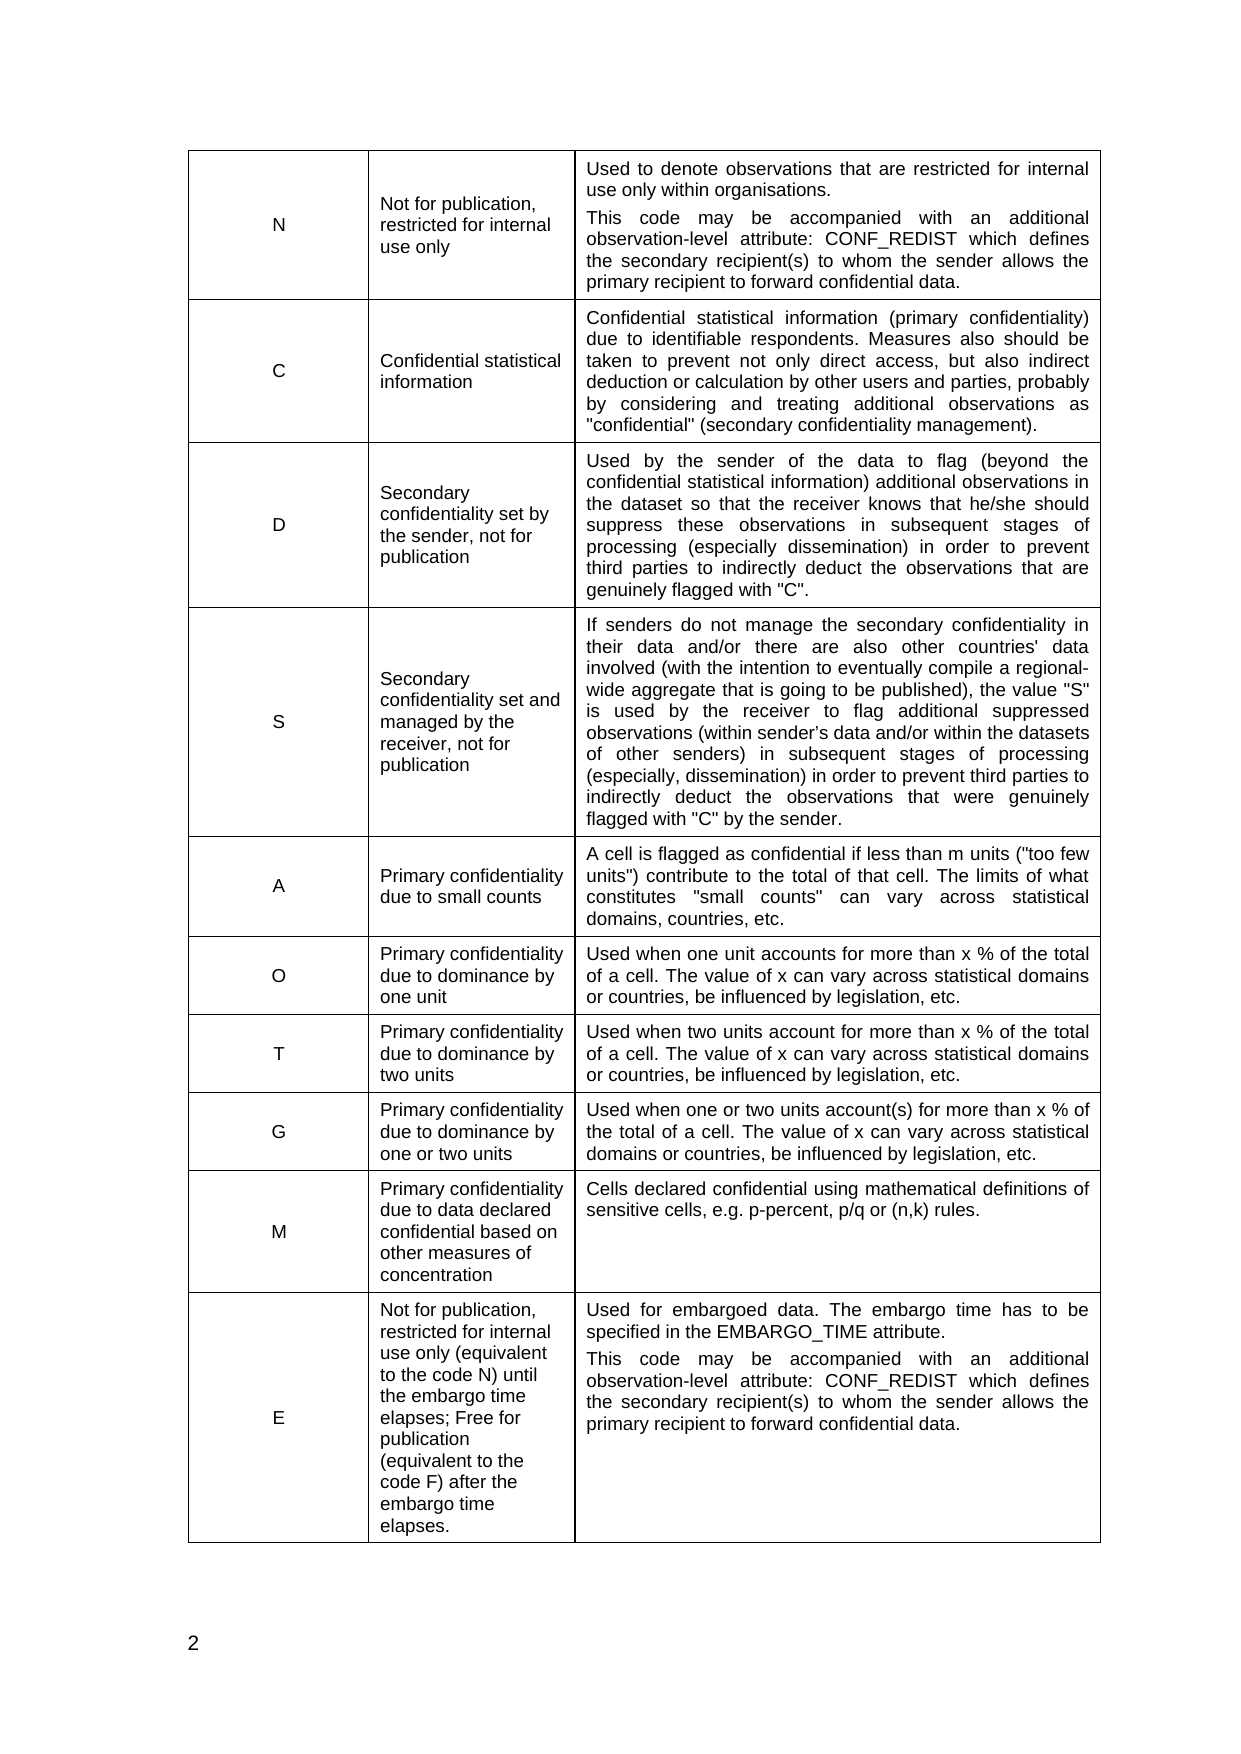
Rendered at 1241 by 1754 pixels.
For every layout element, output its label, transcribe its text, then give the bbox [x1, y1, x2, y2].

table_cell Confidential statistical information [369, 300, 574, 442]
table_cell Primary confidentiality due to dominance by two units [369, 1015, 574, 1092]
table_cell Primary confidentiality due to data declared confidential based on other measures of concentration [369, 1171, 574, 1292]
table_cell C [189, 300, 368, 442]
table_cell Confidential statistical information (primary confidentiality) due to identifiable respondents. Measures also should be taken to prevent not only direct access, but also indirect deduction or calculation by other users and parties, probably by considering and treating additional observations as "confidential" (secondary confidentiality management). [576, 300, 1100, 442]
table_cell Used when two units account for more than x % of the total of a cell. The value of x can vary across statistical domains or countries, be influenced by legislation, etc. [576, 1015, 1100, 1092]
table_cell Secondary confidentiality set and managed by the receiver, not for publication [369, 608, 574, 836]
table_cell Used when one unit accounts for more than x % of the total of a cell. The value of x can vary across statistical domains or countries, be influenced by legislation, etc. [576, 937, 1100, 1014]
table_cell Primary confidentiality due to small counts [369, 837, 574, 936]
table_cell A cell is flagged as confidential if less than m units ("too few units") contribute to the total of that cell. The limits of what constitutes "small counts" can vary across statistical domains, countries, etc. [576, 837, 1100, 936]
table_cell Primary confidentiality due to dominance by one or two units [369, 1093, 574, 1170]
table_cell M [189, 1171, 368, 1292]
table_cell O [189, 937, 368, 1014]
table_cell Not for publication, restricted for internal use only [369, 151, 574, 299]
table_cell Used by the sender of the data to flag (beyond the confidential statistical information) additional observations in the dataset so that the receiver knows that he/she should suppress these observations in subsequent stages of processing (especially dissemination) in order to prevent third parties to indirectly deduct the observations that are genuinely flagged with "C". [576, 443, 1100, 607]
table_cell Cells declared confidential using mathematical definitions of sensitive cells, e.g. p-percent, p/q or (n,k) rules. [576, 1171, 1100, 1292]
table_cell E [189, 1293, 368, 1542]
table_cell A [189, 837, 368, 936]
table_cell If senders do not manage the secondary confidentiality in their data and/or there are also other countries' data involved (with the intention to eventually compile a regional-wide aggregate that is going to be published), the value "S" is used by the receiver to flag additional suppressed observations (within sender’s data and/or within the datasets of other senders) in subsequent stages of processing (especially, dissemination) in order to prevent third parties to indirectly deduct the observations that were genuinely flagged with "C" by the sender. [576, 608, 1100, 836]
table_cell Used for embargoed data. The embargo time has to be specified in the EMBARGO_TIME attribute. This code may be accompanied with an additional observation-level attribute: CONF_REDIST which defines the secondary recipient(s) to whom the sender allows the primary recipient to forward confidential data. [576, 1293, 1100, 1542]
table_cell Secondary confidentiality set by the sender, not for publication [369, 443, 574, 607]
table_cell N [189, 151, 368, 299]
table_cell T [189, 1015, 368, 1092]
table_cell G [189, 1093, 368, 1170]
table_cell Used when one or two units account(s) for more than x % of the total of a cell. The value of x can vary across statistical domains or countries, be influenced by legislation, etc. [576, 1093, 1100, 1170]
table_cell S [189, 608, 368, 836]
table_cell Used to denote observations that are restricted for internal use only within organisations. This code may be accompanied with an additional observation-level attribute: CONF_REDIST which defines the secondary recipient(s) to whom the sender allows the primary recipient to forward confidential data. [576, 151, 1100, 299]
table_cell Not for publication, restricted for internal use only (equivalent to the code N) until the embargo time elapses; Free for publication (equivalent to the code F) after the embargo time elapses. [369, 1293, 574, 1542]
table_cell Primary confidentiality due to dominance by one unit [369, 937, 574, 1014]
table_cell D [189, 443, 368, 607]
